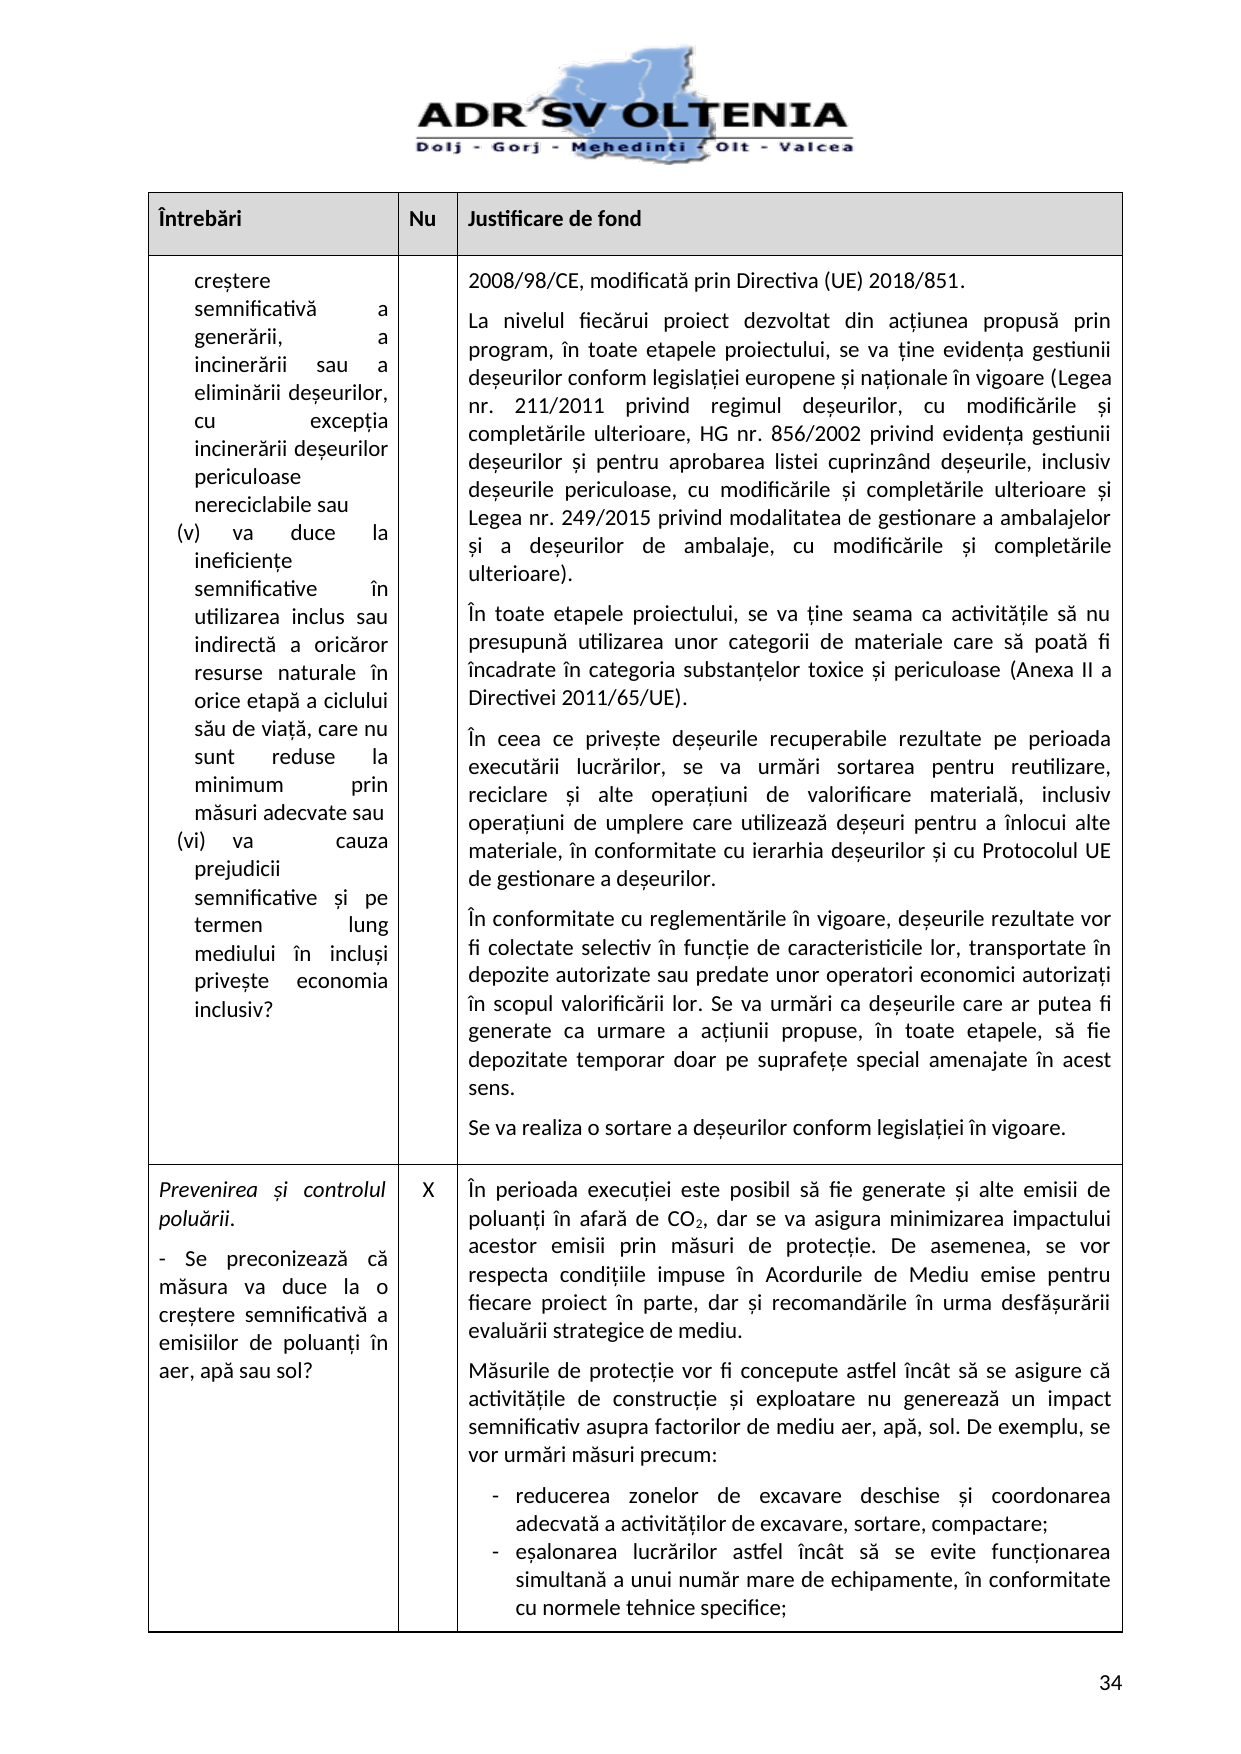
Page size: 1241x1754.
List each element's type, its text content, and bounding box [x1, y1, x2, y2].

table_header Justificare de fond [458, 193, 1122, 255]
table_header Nu [399, 193, 457, 255]
table_header Întrebări [149, 193, 398, 255]
table_cell X [399, 256, 457, 1164]
picture [411, 44, 859, 165]
table_cell X [399, 1165, 457, 1631]
table_cell Prevenirea și controlul poluării. - Se preconizează că măsura va duce la o creștere semnificativă a emisiilor de poluanți în aer, apă sau sol? [149, 1165, 398, 1631]
